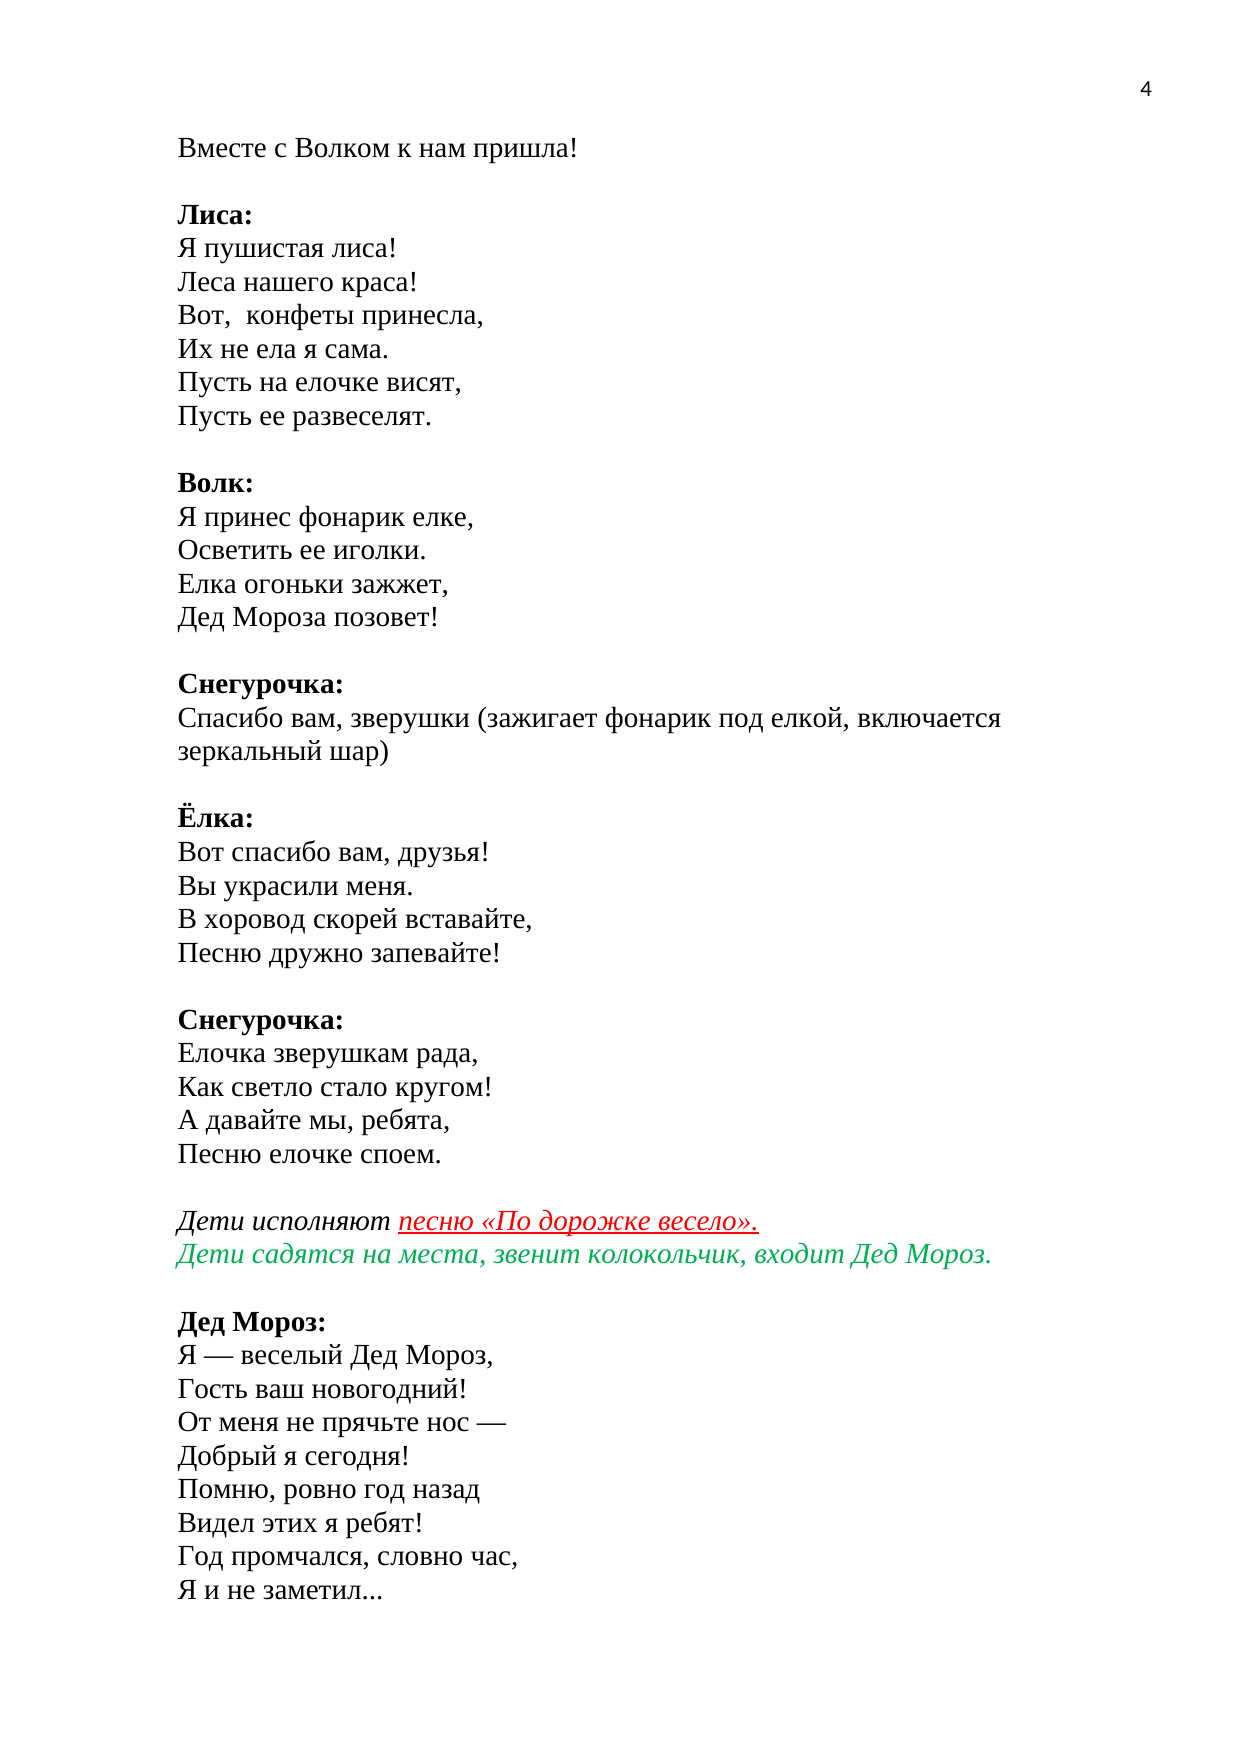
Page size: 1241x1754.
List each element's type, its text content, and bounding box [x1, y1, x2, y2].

text Вот спасибо вам, друзья! [177, 834, 1152, 868]
text А давайте мы, ребята, [177, 1102, 1152, 1136]
text Спасибо вам, зверушки (зажигает фонарик под елкой, включается зеркальный шар) [177, 700, 1152, 767]
text Я пушистая лиса! [177, 230, 1152, 264]
text В хоровод скорей вставайте, [177, 901, 1152, 935]
text Дед Мороз: [177, 1304, 1152, 1337]
text Елочка зверушкам рада, [177, 1035, 1152, 1069]
text Лиса: [177, 197, 1152, 230]
text От меня не прячьте нос — [177, 1404, 1152, 1438]
text Я — веселый Дед Мороз, [177, 1337, 1152, 1371]
text Вместе с Волком к нам пришла! [177, 130, 1152, 163]
text Елка огоньки зажжет, [177, 566, 1152, 599]
text Снегурочка: [177, 1002, 1152, 1035]
text Дед Мороза позовет! [177, 599, 1152, 633]
text Я принес фонарик елке, [177, 499, 1152, 532]
text Волк: [177, 465, 1152, 499]
text Вы украсили меня. [177, 868, 1152, 901]
text Видел этих я ребят! [177, 1505, 1152, 1538]
text Леса нашего краса! [177, 264, 1152, 297]
text Пусть ее развеселят. [177, 398, 1152, 432]
text Гость ваш новогодний! [177, 1371, 1152, 1404]
text Помню, ровно год назад [177, 1471, 1152, 1505]
text Снегурочка: [177, 666, 1152, 700]
text Год промчался, словно час, [177, 1538, 1152, 1572]
text Ёлка: [177, 801, 1152, 834]
text Дети исполняют песню «По дорожке весело». [177, 1203, 1152, 1237]
text Песню елочке споем. [177, 1136, 1152, 1169]
text Дети садятся на места, звенит колокольчик, входит Дед Мороз. [177, 1237, 1152, 1270]
text Пусть на елочке висят, [177, 364, 1152, 398]
text Добрый я сегодня! [177, 1438, 1152, 1471]
text Вот, конфеты принесла, [177, 297, 1152, 331]
text Я и не заметил... [177, 1572, 1152, 1606]
text Как светло стало кругом! [177, 1069, 1152, 1102]
text Песню дружно запевайте! [177, 935, 1152, 968]
text Осветить ее иголки. [177, 532, 1152, 566]
text Их не ела я сама. [177, 331, 1152, 364]
